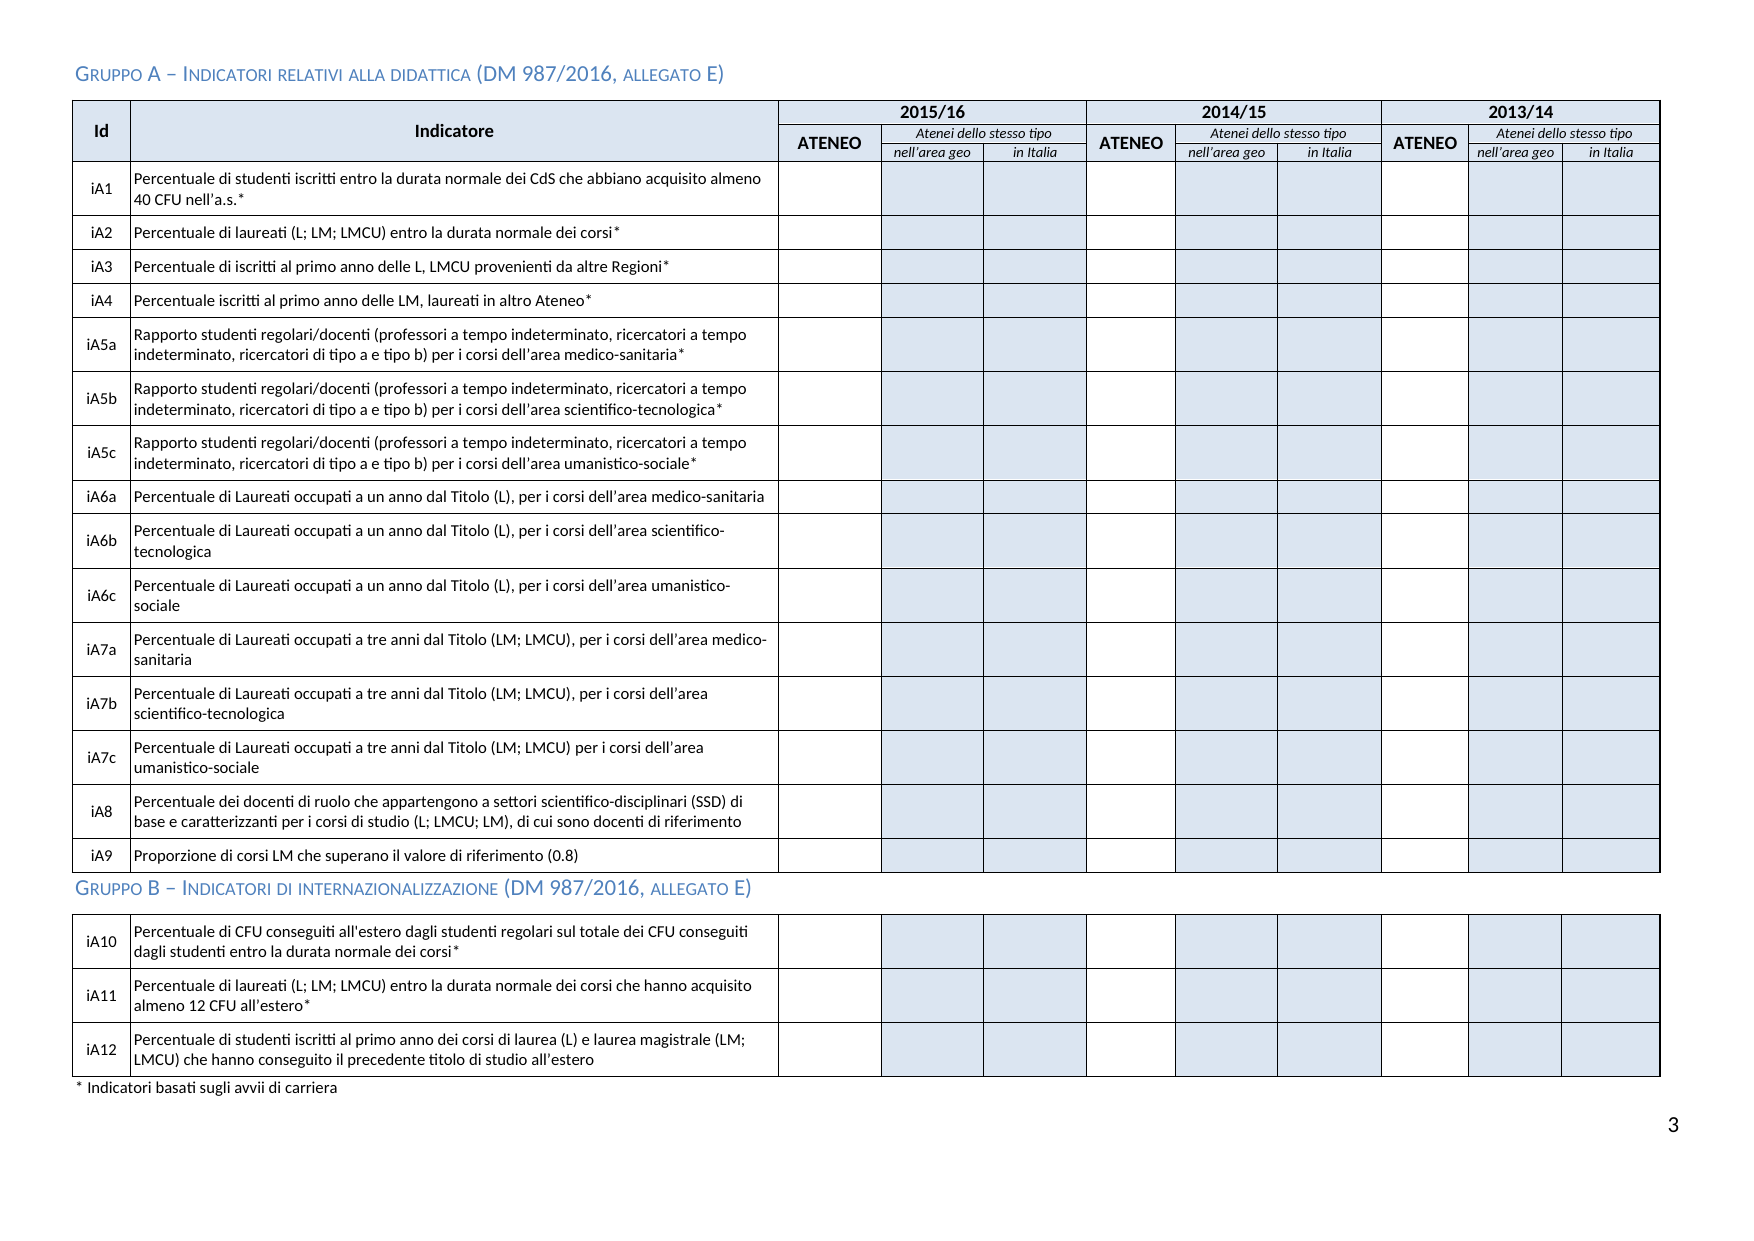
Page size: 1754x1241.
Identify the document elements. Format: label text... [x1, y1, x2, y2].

table_cell iA7a [73, 623, 130, 676]
table_cell Percentuale di laureati (L; LM; LMCU) entro la durata normale dei corsi che hanno acquisito almeno 12 CFU all’estero* [131, 969, 778, 1022]
table_cell Percentuale di studenti iscritti al primo anno dei corsi di laurea (L) e laurea magistrale (LM; LMCU) che hanno conseguito il precedente titolo di studio all’estero [131, 1023, 778, 1076]
table_cell [1382, 426, 1468, 479]
table_cell [1176, 284, 1277, 317]
table_cell Atenei dello stesso tipo [1176, 125, 1381, 142]
table_cell [1176, 250, 1277, 283]
table_header [1176, 915, 1277, 968]
table_cell [779, 1023, 881, 1076]
table_cell [984, 284, 1086, 317]
table_cell [882, 839, 983, 872]
table_header Percentuale di CFU conseguiti all'estero dagli studenti regolari sul totale dei CFU conseguiti dagli studenti entro la durata normale dei corsi* [131, 915, 778, 968]
table_cell [984, 162, 1086, 215]
table_cell ATENEO [1382, 125, 1468, 161]
table_cell [1469, 677, 1562, 730]
table_cell [984, 969, 1086, 1022]
table_cell [984, 677, 1086, 730]
table_cell [1563, 623, 1659, 676]
table_cell [1278, 569, 1381, 622]
table_cell iA9 [73, 839, 130, 872]
table_cell Percentuale iscritti al primo anno delle LM, laureati in altro Ateneo* [131, 284, 778, 317]
table_cell [1176, 785, 1277, 838]
table_cell [984, 623, 1086, 676]
table_cell [1278, 426, 1381, 479]
table_cell [1087, 426, 1175, 479]
table_cell [1278, 677, 1381, 730]
text Gruppo A – Indicatori relativi alla didattica (DM 987/2016, allegato E) [75, 59, 1679, 87]
table_cell [984, 318, 1086, 371]
table_header [1278, 915, 1381, 968]
table_cell Percentuale di Laureati occupati a tre anni dal Titolo (LM; LMCU), per i corsi dell’area scientifico-tecnologica [131, 677, 778, 730]
table_cell [1087, 623, 1175, 676]
table_cell [1087, 677, 1175, 730]
table_cell [984, 514, 1086, 567]
table_cell [779, 569, 881, 622]
table_cell [779, 372, 881, 425]
table_cell [1176, 514, 1277, 567]
table_cell [882, 569, 983, 622]
table_cell [779, 318, 881, 371]
table_cell [1382, 731, 1468, 784]
table_cell [779, 839, 881, 872]
table_cell ATENEO [1087, 125, 1175, 161]
table_cell [1278, 318, 1381, 371]
table_cell Atenei dello stesso tipo [1469, 125, 1659, 142]
table_cell iA6b [73, 514, 130, 567]
table_cell Percentuale di Laureati occupati a tre anni dal Titolo (LM; LMCU) per i corsi dell’area umanistico-sociale [131, 731, 778, 784]
table_cell [1176, 481, 1277, 513]
table_cell [882, 372, 983, 425]
table_cell [1278, 372, 1381, 425]
table_cell [1176, 162, 1277, 215]
table_cell Percentuale di Laureati occupati a un anno dal Titolo (L), per i corsi dell’area umanistico-sociale [131, 569, 778, 622]
table_header [882, 915, 983, 968]
table_cell [1469, 318, 1562, 371]
table_header [1087, 915, 1175, 968]
table_cell [779, 514, 881, 567]
table_header 2014/15 [1087, 101, 1381, 123]
table_cell [1562, 1023, 1659, 1076]
table_cell [984, 372, 1086, 425]
table_header Indicatore [131, 101, 778, 161]
table_cell [1382, 250, 1468, 283]
table_cell [1176, 731, 1277, 784]
table_cell Rapporto studenti regolari/docenti (professori a tempo indeterminato, ricercatori a tempo indeterminato, ricercatori di tipo a e tipo b) per i corsi dell’area umanistico-sociale* [131, 426, 778, 479]
table_cell [1382, 162, 1468, 215]
table_cell in Italia [1278, 144, 1381, 161]
table_cell [1563, 216, 1659, 249]
table_cell [779, 162, 881, 215]
table_cell [779, 969, 881, 1022]
table_header [1382, 915, 1468, 968]
table_cell [1087, 284, 1175, 317]
table_cell iA1 [73, 162, 130, 215]
table_cell [1176, 623, 1277, 676]
table_cell [1563, 569, 1659, 622]
table_cell iA7c [73, 731, 130, 784]
table_cell iA12 [73, 1023, 130, 1076]
table_cell [779, 426, 881, 479]
table_cell [882, 731, 983, 784]
table_cell [1469, 481, 1562, 513]
table_cell [1469, 785, 1562, 838]
table_cell [779, 216, 881, 249]
table_cell in Italia [984, 144, 1086, 161]
table_cell [1469, 514, 1562, 567]
table_header 2015/16 [779, 101, 1086, 123]
text * Indicatori basati sugli avvii di carriera [75, 1077, 1679, 1098]
table_cell [1382, 677, 1468, 730]
table_cell [1563, 250, 1659, 283]
table_cell [1382, 839, 1468, 872]
table_cell [1382, 372, 1468, 425]
table_cell Percentuale dei docenti di ruolo che appartengono a settori scientifico-disciplinari (SSD) di base e caratterizzanti per i corsi di studio (L; LMCU; LM), di cui sono docenti di riferimento [131, 785, 778, 838]
table_cell Rapporto studenti regolari/docenti (professori a tempo indeterminato, ricercatori a tempo indeterminato, ricercatori di tipo a e tipo b) per i corsi dell’area scientifico-tecnologica* [131, 372, 778, 425]
table_cell [1087, 969, 1175, 1022]
table_cell [1469, 623, 1562, 676]
table_cell [1087, 216, 1175, 249]
table_cell [1563, 372, 1659, 425]
table_cell iA5a [73, 318, 130, 371]
table_cell [984, 731, 1086, 784]
table_cell in Italia [1563, 144, 1659, 161]
table_cell [1382, 481, 1468, 513]
text Gruppo B – Indicatori di internazionalizzazione (DM 987/2016, allegato E) [75, 873, 1679, 901]
table_cell iA6a [73, 481, 130, 513]
table_cell [1382, 623, 1468, 676]
table_cell [1278, 162, 1381, 215]
table_cell [1382, 569, 1468, 622]
table_cell iA11 [73, 969, 130, 1022]
table_cell iA4 [73, 284, 130, 317]
table_cell [1469, 1023, 1561, 1076]
table_cell [1087, 250, 1175, 283]
table_cell [1176, 677, 1277, 730]
table_cell [779, 250, 881, 283]
table_cell [1087, 318, 1175, 371]
table_cell [1176, 569, 1277, 622]
table_header [984, 915, 1086, 968]
table_cell [1087, 731, 1175, 784]
table_cell [1176, 372, 1277, 425]
table_cell iA6c [73, 569, 130, 622]
table_cell [1563, 426, 1659, 479]
table_cell nell’area geo [882, 144, 983, 161]
table_cell [1278, 1023, 1381, 1076]
table_cell [1087, 372, 1175, 425]
table_cell [1382, 216, 1468, 249]
table_cell [1469, 162, 1562, 215]
table_cell [779, 785, 881, 838]
table_header [1562, 915, 1659, 968]
table_cell [1563, 677, 1659, 730]
table_cell [1176, 318, 1277, 371]
table_header Id [73, 101, 130, 161]
table_cell [984, 1023, 1086, 1076]
table_cell [1087, 481, 1175, 513]
table_cell [1563, 284, 1659, 317]
table_cell [1176, 426, 1277, 479]
table_cell [1382, 969, 1468, 1022]
table_cell [779, 677, 881, 730]
table_cell [1563, 318, 1659, 371]
table_cell [1278, 216, 1381, 249]
table_cell iA5b [73, 372, 130, 425]
table_cell Percentuale di studenti iscritti entro la durata normale dei CdS che abbiano acquisito almeno 40 CFU nell’a.s.* [131, 162, 778, 215]
table_cell [1278, 284, 1381, 317]
table_cell [882, 785, 983, 838]
table_cell Percentuale di iscritti al primo anno delle L, LMCU provenienti da altre Regioni* [131, 250, 778, 283]
table_cell [1087, 785, 1175, 838]
table_cell [1469, 250, 1562, 283]
table_cell [882, 623, 983, 676]
table_cell Percentuale di laureati (L; LM; LMCU) entro la durata normale dei corsi* [131, 216, 778, 249]
table_cell [779, 623, 881, 676]
table_cell [779, 731, 881, 784]
table_cell [1278, 969, 1381, 1022]
table_cell [1469, 731, 1562, 784]
table_cell [1563, 481, 1659, 513]
table_cell [984, 250, 1086, 283]
table_cell [882, 969, 983, 1022]
table_cell [1382, 785, 1468, 838]
table_cell iA2 [73, 216, 130, 249]
table_cell [1382, 284, 1468, 317]
table_cell [1563, 514, 1659, 567]
table_cell nell’area geo [1176, 144, 1277, 161]
table_cell [984, 785, 1086, 838]
table_cell [1278, 839, 1381, 872]
table_cell [882, 426, 983, 479]
table_cell [1278, 785, 1381, 838]
table_cell [984, 839, 1086, 872]
table_cell Proporzione di corsi LM che superano il valore di riferimento (0.8) [131, 839, 778, 872]
table_cell [1087, 1023, 1175, 1076]
table_cell [1563, 839, 1659, 872]
table_cell Atenei dello stesso tipo [882, 125, 1086, 142]
table_cell Rapporto studenti regolari/docenti (professori a tempo indeterminato, ricercatori a tempo indeterminato, ricercatori di tipo a e tipo b) per i corsi dell’area medico-sanitaria* [131, 318, 778, 371]
table_cell [1469, 426, 1562, 479]
table_cell [1176, 1023, 1277, 1076]
table_cell [1469, 216, 1562, 249]
table_cell [1278, 481, 1381, 513]
table_cell [1278, 250, 1381, 283]
table_cell [984, 216, 1086, 249]
table_cell [984, 481, 1086, 513]
table_cell [1469, 372, 1562, 425]
table_cell [1087, 839, 1175, 872]
table_cell Percentuale di Laureati occupati a tre anni dal Titolo (LM; LMCU), per i corsi dell’area medico-sanitaria [131, 623, 778, 676]
table_cell [1382, 1023, 1468, 1076]
table_cell [882, 216, 983, 249]
table_header [1469, 915, 1561, 968]
table_cell [984, 569, 1086, 622]
table_cell [882, 318, 983, 371]
table_cell [882, 481, 983, 513]
table_cell [1176, 839, 1277, 872]
table_cell [1469, 969, 1561, 1022]
table_cell Percentuale di Laureati occupati a un anno dal Titolo (L), per i corsi dell’area medico-sanitaria [131, 481, 778, 513]
table_cell iA8 [73, 785, 130, 838]
table_cell [1382, 318, 1468, 371]
table_cell [1087, 514, 1175, 567]
table_cell [1278, 514, 1381, 567]
table_cell nell’area geo [1469, 144, 1562, 161]
table_cell [1382, 514, 1468, 567]
table_cell [1469, 569, 1562, 622]
table_cell [984, 426, 1086, 479]
table_cell [882, 250, 983, 283]
table_header iA10 [73, 915, 130, 968]
table_cell ATENEO [779, 125, 881, 161]
table_cell [882, 514, 983, 567]
table_cell [779, 481, 881, 513]
table_cell [882, 677, 983, 730]
table_cell [1563, 785, 1659, 838]
table_cell iA3 [73, 250, 130, 283]
table_cell [1087, 569, 1175, 622]
table_cell [1469, 839, 1562, 872]
table_cell [1469, 284, 1562, 317]
table_cell [1563, 731, 1659, 784]
table_cell [1087, 162, 1175, 215]
table_cell iA5c [73, 426, 130, 479]
table_cell [1278, 623, 1381, 676]
table_cell [882, 162, 983, 215]
table_cell [1176, 216, 1277, 249]
table_cell [1278, 731, 1381, 784]
table_header 2013/14 [1382, 101, 1659, 123]
table_header [779, 915, 881, 968]
table_cell Percentuale di Laureati occupati a un anno dal Titolo (L), per i corsi dell’area scientifico-tecnologica [131, 514, 778, 567]
table_cell [882, 284, 983, 317]
table_cell iA7b [73, 677, 130, 730]
table_cell [1176, 969, 1277, 1022]
table_cell [1562, 969, 1659, 1022]
table_cell [779, 284, 881, 317]
table_cell [1563, 162, 1659, 215]
table_cell [882, 1023, 983, 1076]
